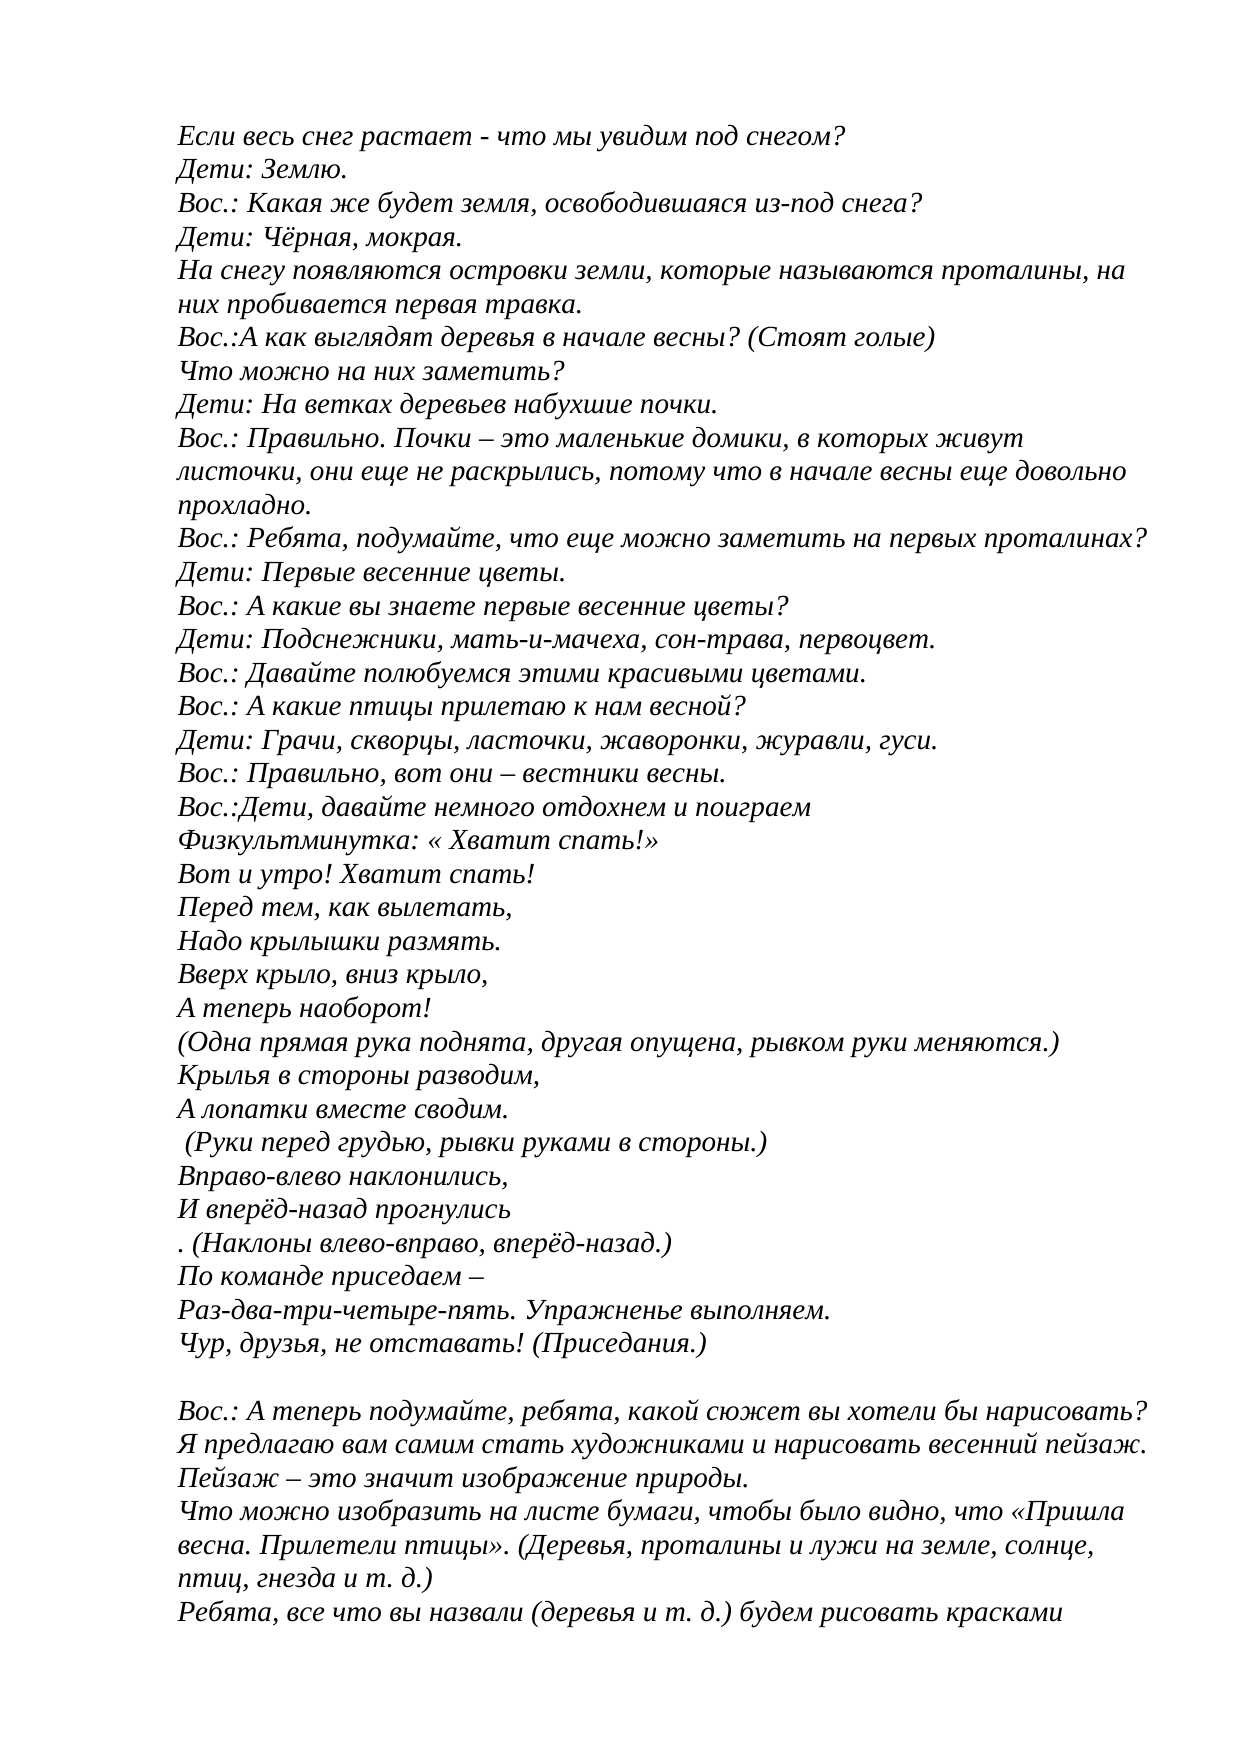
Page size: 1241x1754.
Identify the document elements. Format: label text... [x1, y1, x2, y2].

text (Руки перед грудью, рывки руками в стороны.) [177, 1124, 1152, 1158]
text Что можно изобразить на листе бумаги, чтобы было видно, что «Пришла весна. Прилетели птицы». (Деревья, проталины и лужи на земле, солнце, птиц, гнезда и т. д.) [177, 1493, 1152, 1594]
text Вос.: А какие птицы прилетаю к нам весной? [177, 688, 1152, 722]
text Я предлагаю вам самим стать художниками и нарисовать весенний пейзаж. Пейзаж – это значит изображение природы. [177, 1426, 1152, 1493]
text . (Наклоны влево-вправо, вперёд-назад.) [177, 1225, 1152, 1258]
text Вос.:Дети, давайте немного отдохнем и поиграем [177, 789, 1152, 822]
text Дети: Первые весенние цветы. [177, 554, 1152, 588]
text И вперёд-назад прогнулись [177, 1191, 1152, 1225]
text Вос.: Ребята, подумайте, что еще можно заметить на первых проталинах? [177, 521, 1152, 554]
text Дети: Чёрная, мокрая. [177, 219, 1152, 252]
text Дети: На ветках деревьев набухшие почки. [177, 386, 1152, 420]
text Чур, друзья, не отставать! (Приседания.) [177, 1326, 1152, 1359]
text На снегу появляются островки земли, которые называются проталины, на них пробивается первая травка. [177, 252, 1152, 319]
text Вос.: Правильно. Почки – это маленькие домики, в которых живут листочки, они еще не раскрылись, потому что в начале весны еще довольно прохладно. [177, 420, 1152, 521]
text Вос.:А как выглядят деревья в начале весны? (Стоят голые) [177, 319, 1152, 353]
text Что можно на них заметить? [177, 353, 1152, 386]
text Вверх крыло, вниз крыло, [177, 957, 1152, 990]
text Надо крылышки размять. [177, 923, 1152, 957]
text Ребята, все что вы назвали (деревья и т. д.) будем рисовать красками [177, 1594, 1152, 1627]
text А лопатки вместе сводим. [177, 1091, 1152, 1124]
text По команде приседаем – [177, 1258, 1152, 1292]
text Вос.: А какие вы знаете первые весенние цветы? [177, 588, 1152, 621]
text Вос.: Правильно, вот они – вестники весны. [177, 755, 1152, 789]
text Крылья в стороны разводим, [177, 1057, 1152, 1091]
text Дети: Грачи, скворцы, ласточки, жаворонки, журавли, гуси. [177, 722, 1152, 755]
text Дети: Подснежники, мать-и-мачеха, сон-трава, первоцвет. [177, 621, 1152, 655]
text Вос.: А теперь подумайте, ребята, какой сюжет вы хотели бы нарисовать? [177, 1393, 1152, 1426]
text А теперь наоборот! [177, 990, 1152, 1024]
text Дети: Землю. [177, 152, 1152, 185]
text Вос.: Какая же будет земля, освободившаяся из-под снега? [177, 185, 1152, 219]
text Вос.: Давайте полюбуемся этими красивыми цветами. [177, 655, 1152, 688]
text Физкультминутка: « Хватит спать!» [177, 822, 1152, 856]
text Если весь снег растает - что мы увидим под снегом? [177, 118, 1152, 152]
text Раз-два-три-четыре-пять. Упражненье выполняем. [177, 1292, 1152, 1326]
text Перед тем, как вылетать, [177, 889, 1152, 923]
text Вправо-влево наклонились, [177, 1158, 1152, 1191]
text Вот и утро! Хватит спать! [177, 856, 1152, 889]
text (Одна прямая рука поднята, другая опущена, рывком руки меняются.) [177, 1024, 1152, 1057]
